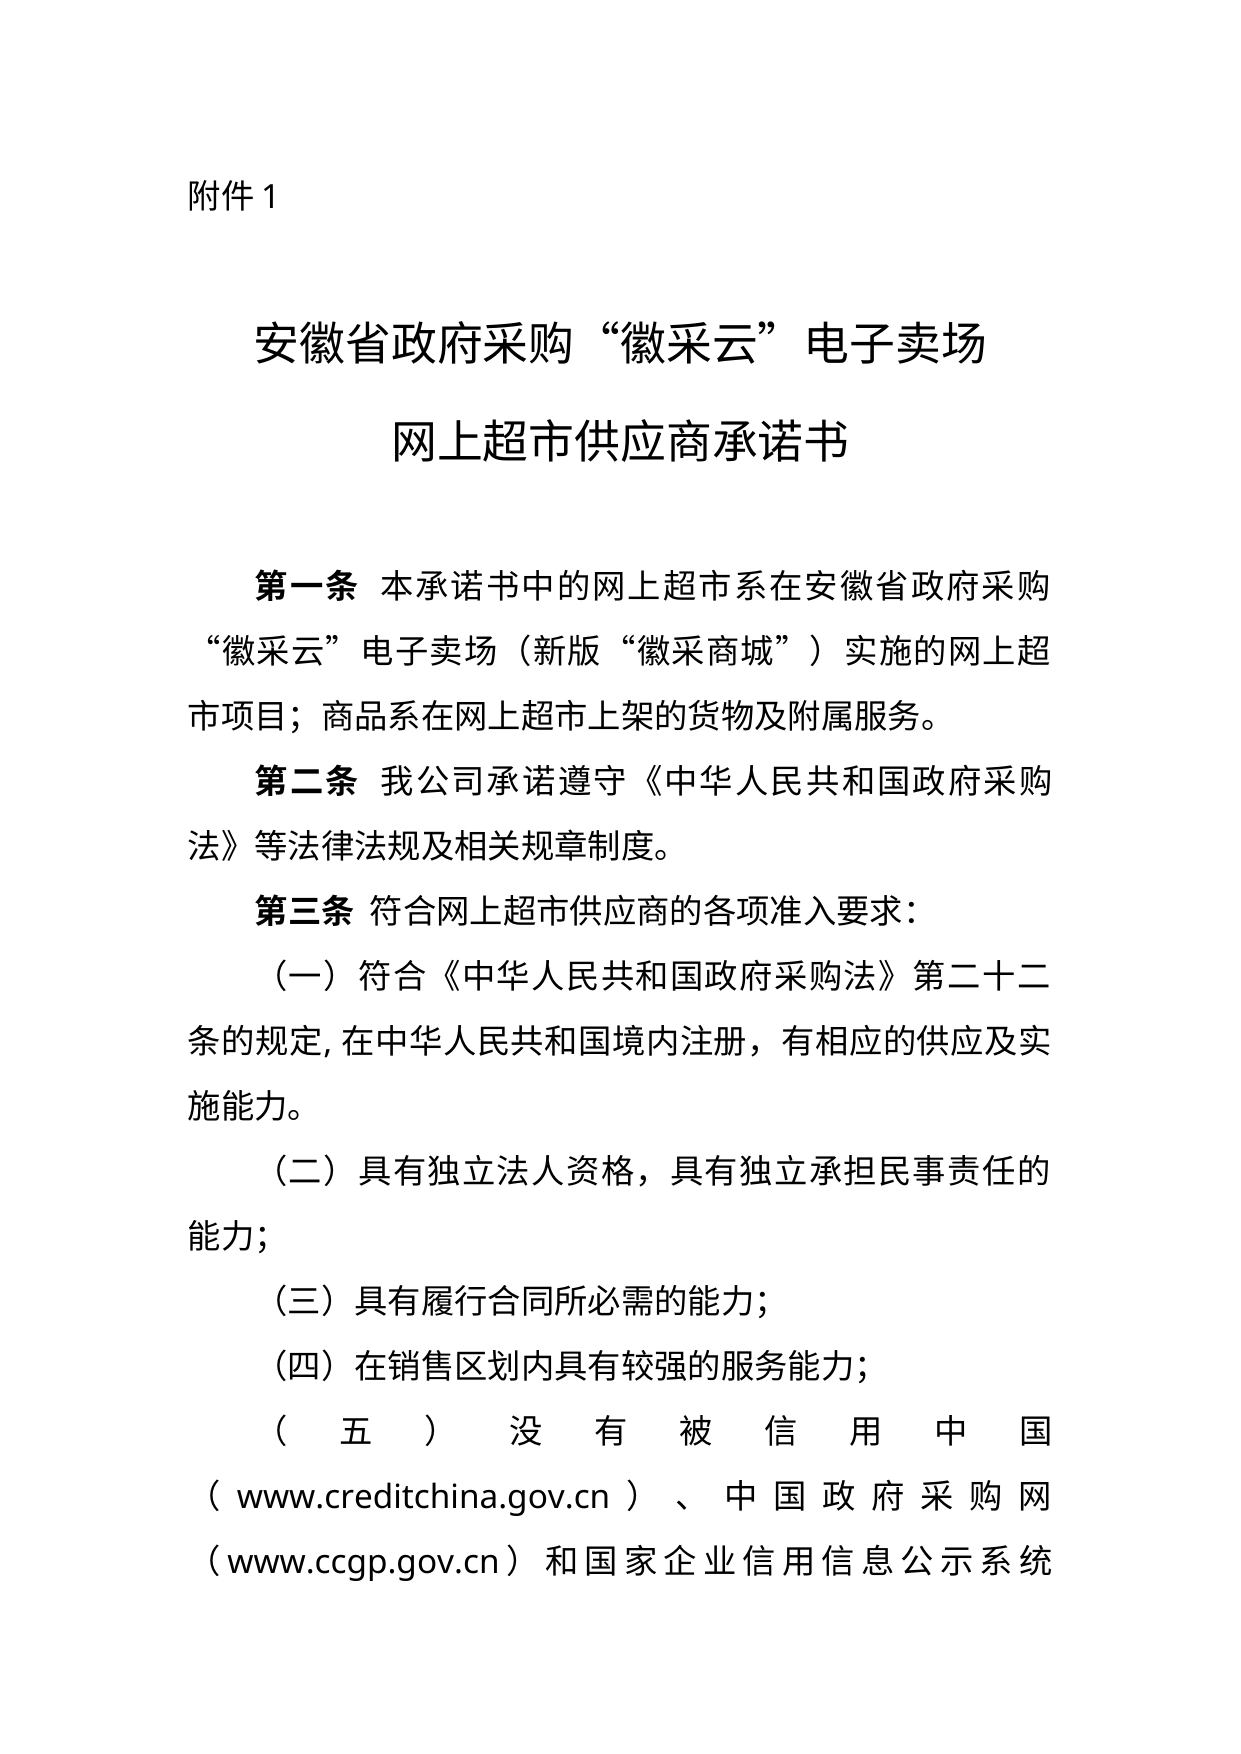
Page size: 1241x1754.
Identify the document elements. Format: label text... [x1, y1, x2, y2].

text （一）符合《中华人民共和国政府采购法》第二十二条的规定, 在中华人民共和国境内注册，有相应的供应及实施能力。 [187, 942, 1053, 1137]
text 第三条 符合网上超市供应商的各项准入要求： [187, 877, 1053, 942]
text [187, 1397, 1053, 1592]
text 附件1 [187, 162, 1053, 227]
text 第二条 我公司承诺遵守《中华人民共和国政府采购法》等法律法规及相关规章制度。 [187, 747, 1053, 877]
text 第一条 本承诺书中的网上超市系在安徽省政府采购“徽采云”电子卖场（新版“徽采商城”）实施的网上超市项目；商品系在网上超市上架的货物及附属服务。 [187, 552, 1053, 747]
text （二）具有独立法人资格，具有独立承担民事责任的能力； [187, 1137, 1053, 1267]
text （四）在销售区划内具有较强的服务能力； [187, 1332, 1053, 1397]
text （三）具有履行合同所必需的能力； [187, 1267, 1053, 1332]
text 网上超市供应商承诺书 [187, 389, 1053, 487]
text 安徽省政府采购“徽采云”电子卖场 [187, 292, 1053, 389]
